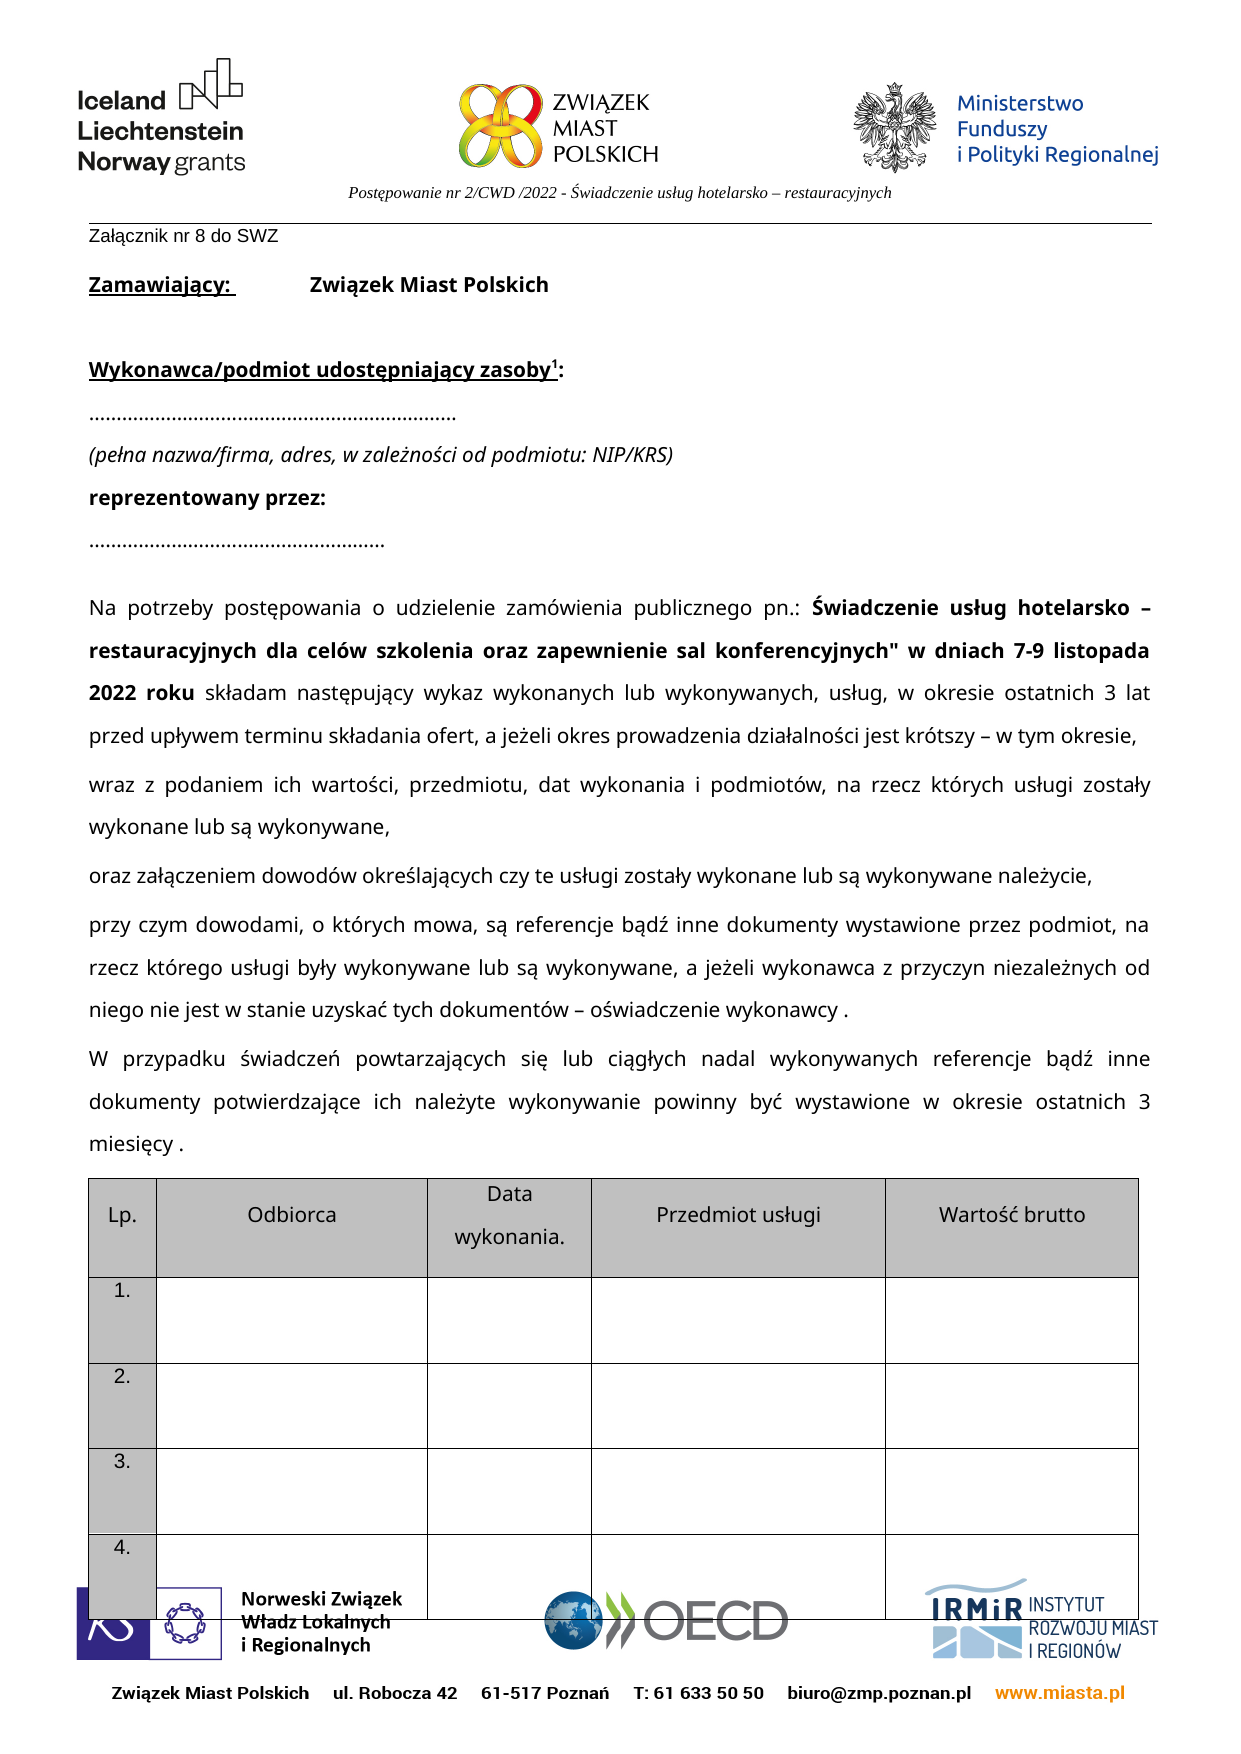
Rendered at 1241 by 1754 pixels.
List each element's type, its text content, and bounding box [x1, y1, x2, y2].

table_cell [157, 1535, 427, 1619]
table_cell [89, 1535, 156, 1619]
text ………………………………….……………………… [89, 398, 620, 426]
table_cell [886, 1364, 1138, 1448]
table_cell [157, 1278, 427, 1363]
table_cell [89, 1449, 156, 1533]
text Załącznik nr 8 do SWZ [89, 224, 1152, 246]
table_cell [886, 1449, 1138, 1533]
table_header Data wykonania. [428, 1179, 591, 1277]
table_cell [428, 1364, 591, 1448]
text W przypadku świadczeń powtarzających się lub ciągłych nadal wykonywanych referencje bądź inne dokumenty potwierdzające ich należyte wykonywanie powinny być wystawione w okresie ostatnich 3 miesięcy . [89, 1044, 1152, 1158]
table_header Przedmiot usługi [592, 1179, 885, 1277]
table_header Odbiorca [157, 1179, 427, 1277]
text reprezentowany przez: [89, 483, 1152, 511]
table_cell [886, 1535, 1138, 1619]
table_cell [428, 1278, 591, 1363]
text oraz załączeniem dowodów określających czy te usługi zostały wykonane lub są wykonywane należycie, [89, 861, 1152, 890]
table_cell [428, 1449, 591, 1533]
text przy czym dowodami, o których mowa, są referencje bądź inne dokumenty wystawione przez podmiot, na rzecz którego usługi były wykonywane lub są wykonywane, a jeżeli wykonawca z przyczyn niezależnych od niego nie jest w stanie uzyskać tych dokumentów – oświadczenie wykonawcy . [89, 910, 1152, 1024]
table_header Wartość brutto [886, 1179, 1138, 1277]
table_cell [89, 1278, 156, 1363]
table_cell [886, 1278, 1138, 1363]
table_cell [592, 1364, 885, 1448]
table_cell [157, 1364, 427, 1448]
text Wykonawca/podmiot udostępniający zasoby1: [89, 355, 1152, 384]
table_cell [592, 1535, 885, 1619]
text wraz z podaniem ich wartości, przedmiotu, dat wykonania i podmiotów, na rzecz których usługi zostały wykonane lub są wykonywane, [89, 770, 1152, 841]
text ……………………………………………… [89, 526, 531, 554]
table_cell [157, 1449, 427, 1533]
table_cell [89, 1364, 156, 1448]
table_cell [592, 1278, 885, 1363]
text Na potrzeby postępowania o udzielenie zamówienia publicznego pn.: Świadczenie usług hotelarsko – restauracyjnych dla celów szkolenia oraz zapewnienie sal konferencyjnych" w dniach 7-9 listopada 2022 roku składam następujący wykaz wykonanych lub wykonywanych, usług, w okresie ostatnich 3 lat przed upływem terminu składania ofert, a jeżeli okres prowadzenia działalności jest krótszy – w tym okresie, [89, 593, 1152, 749]
table_cell [428, 1535, 591, 1619]
text (pełna nazwa/firma, adres, w zależności od podmiotu: NIP/KRS) [89, 440, 1152, 469]
picture [0, 4, 1239, 1754]
table_header Lp. [89, 1179, 156, 1277]
table_cell [592, 1449, 885, 1533]
text Zamawiający: Związek Miast Polskich [89, 270, 1152, 298]
